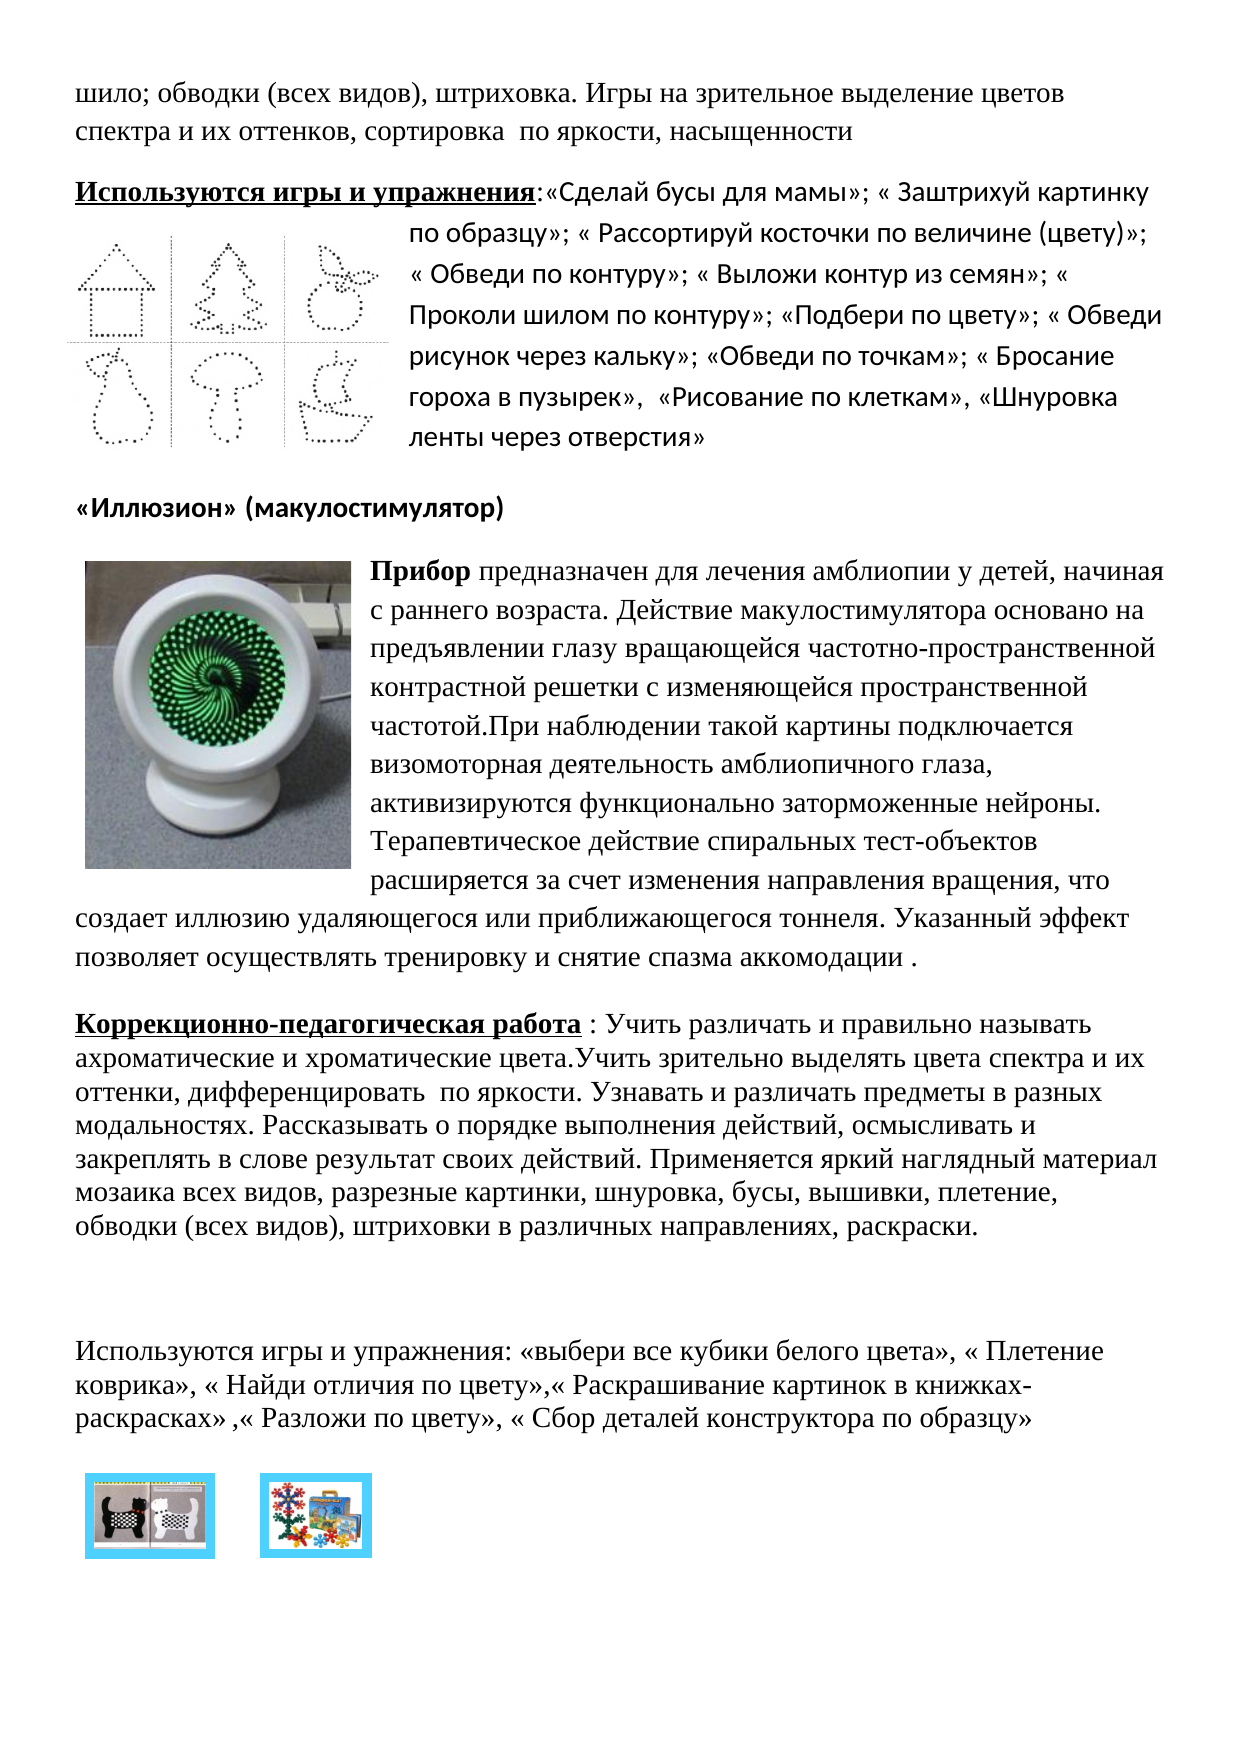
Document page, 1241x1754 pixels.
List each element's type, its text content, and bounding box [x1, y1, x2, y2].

picture [94, 1482, 206, 1549]
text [75, 75, 1165, 147]
picture [269, 1482, 362, 1549]
text «Иллюзион» (макулостимулятор) [75, 489, 1165, 524]
text Прибор предназначен для лечения амблиопии у детей, начиная с раннего возраста. Действие макулостимулятора основано на предъявлении глазу вращающейся частотно-пространственной контрастной решетки с изменяющейся пространственной частотой.При наблюдении такой картины подключается визомоторная деятельность амблиопичного глаза, активизируются функционально заторможенные нейроны. Терапевтическое действие спиральных тест-объектов расширяется за счет изменения направления вращения, что создает иллюзию удаляющегося или приближающегося тоннеля. Указанный эффект позволяет осуществлять тренировку и снятие спазма аккомодации . [75, 553, 1165, 972]
text Используются игры и упражнения: «выбери все кубики белого цвета», « Плетение коврика», « Найди отличия по цвету»,« Раскрашивание картинок в книжках-раскрасках» ,« Разложи по цвету», « Сбор деталей конструктора по образцу» [75, 1333, 1165, 1434]
text Используются игры и упражнения:«Сделай бусы для мамы»; « Заштрихуй картинку по образцу»; « Рассортируй косточки по величине (цвету)»; « Обведи по контуру»; « Выложи контур из семян»; « Проколи шилом по контуру»; «Подбери по цвету»; « Обведи рисунок через кальку»; «Обведи по точкам»; « Бросание гороха в пузырек», «Рисование по клеткам», «Шнуровка ленты через отверстия» [75, 173, 1165, 454]
picture [85, 561, 352, 869]
text Коррекционно-педагогическая работа : Учить различать и правильно называть ахроматические и хроматические цвета.Учить зрительно выделять цвета спектра и их оттенки, дифференцировать по яркости. Узнавать и различать предметы в разных модальностях. Рассказывать о порядке выполнения действий, осмысливать и закреплять в слове результат своих действий. Применяется яркий наглядный материал мозаика всех видов, разрезные картинки, шнуровка, бусы, вышивки, плетение, обводки (всех видов), штриховки в различных направлениях, раскраски. [75, 1007, 1165, 1241]
picture [63, 233, 390, 453]
